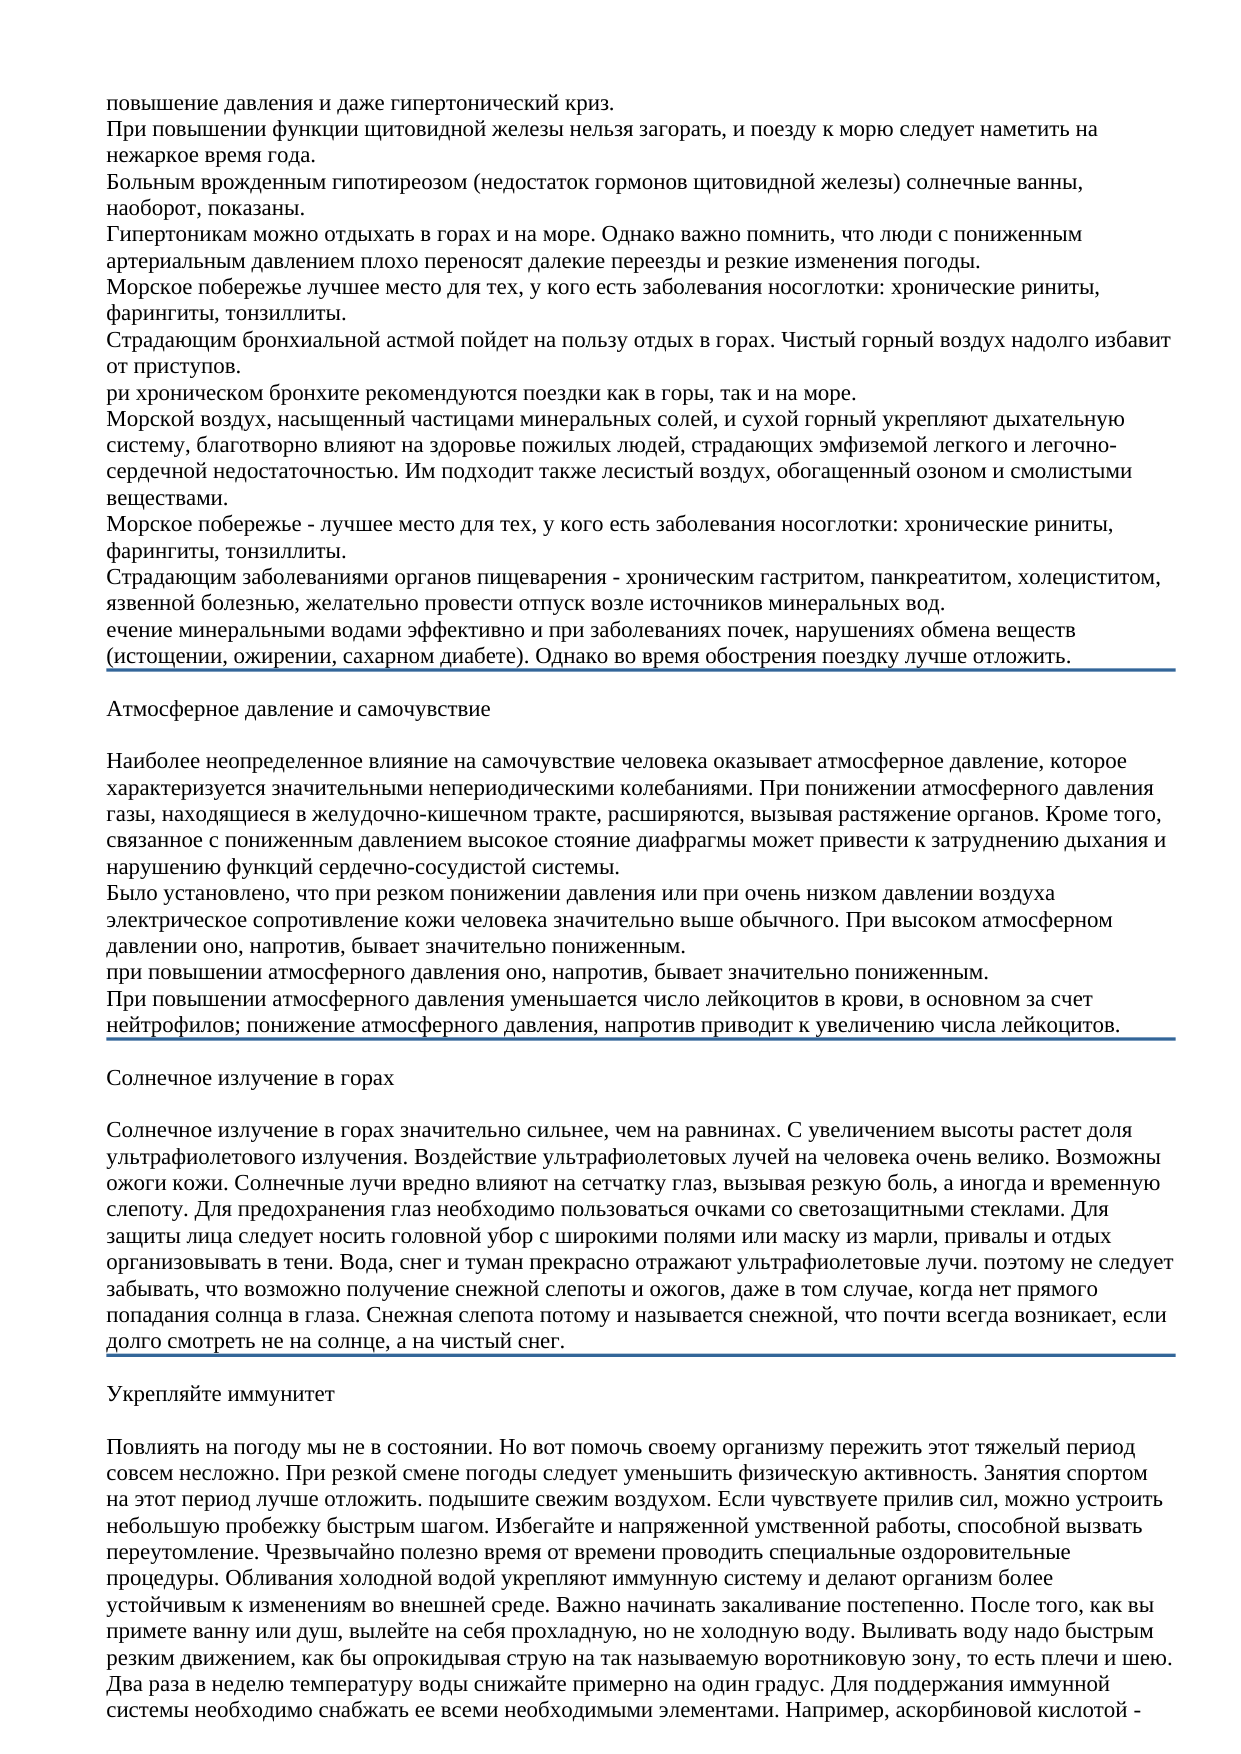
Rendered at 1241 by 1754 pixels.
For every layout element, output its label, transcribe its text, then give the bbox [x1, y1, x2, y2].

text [106, 1406, 1176, 1723]
text Атмосферное давление и самочувствие [106, 695, 1176, 721]
text Укрепляйте иммунитет [106, 1380, 1176, 1406]
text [106, 89, 1176, 668]
text Наиболее неопределенное влияние на самочувствие человека оказывает атмосферное давление, которое характеризуется значительными непериодическими колебаниями. При понижении атмосферного давления газы, находящиеся в желудочно-кишечном тракте, расширяются, вызывая растяжение органов. Кроме того, связанное с пониженным давлением высокое стояние диафрагмы может привести к затруднению дыхания и нарушению функций сердечно-сосудистой системы. Было установлено, что при резком понижении давления или при очень низком давлении воздуха электрическое сопротивление кожи человека значительно выше обычного. При высоком атмосферном давлении оно, напротив, бывает значительно пониженным. при повышении атмосферного давления оно, напротив, бывает значительно пониженным. При повышении атмосферного давления уменьшается число лейкоцитов в крови, в основном за счет нейтрофилов; понижение атмосферного давления, напротив приводит к увеличению числа лейкоцитов. [106, 721, 1176, 1037]
text Солнечное излучение в горах [106, 1064, 1176, 1090]
text Солнечное излучение в горах значительно сильнее, чем на равнинах. С увеличением высоты растет доля ультрафиолетового излучения. Воздействие ультрафиолетовых лучей на человека очень велико. Возможны ожоги кожи. Солнечные лучи вредно влияют на сетчатку глаз, вызывая резкую боль, а иногда и временную слепоту. Для предохранения глаз необходимо пользоваться очками со светозащитными стеклами. Для защиты лица следует носить головной убор с широкими полями или маску из марли, привалы и отдых организовывать в тени. Вода, снег и туман прекрасно отражают ультрафиолетовые лучи. поэтому не следует забывать, что возможно получение снежной слепоты и ожогов, даже в том случае, когда нет прямого попадания солнца в глаза. Снежная слепота потому и называется снежной, что почти всегда возникает, если долго смотреть не на солнце, а на чистый снег. [106, 1090, 1176, 1353]
